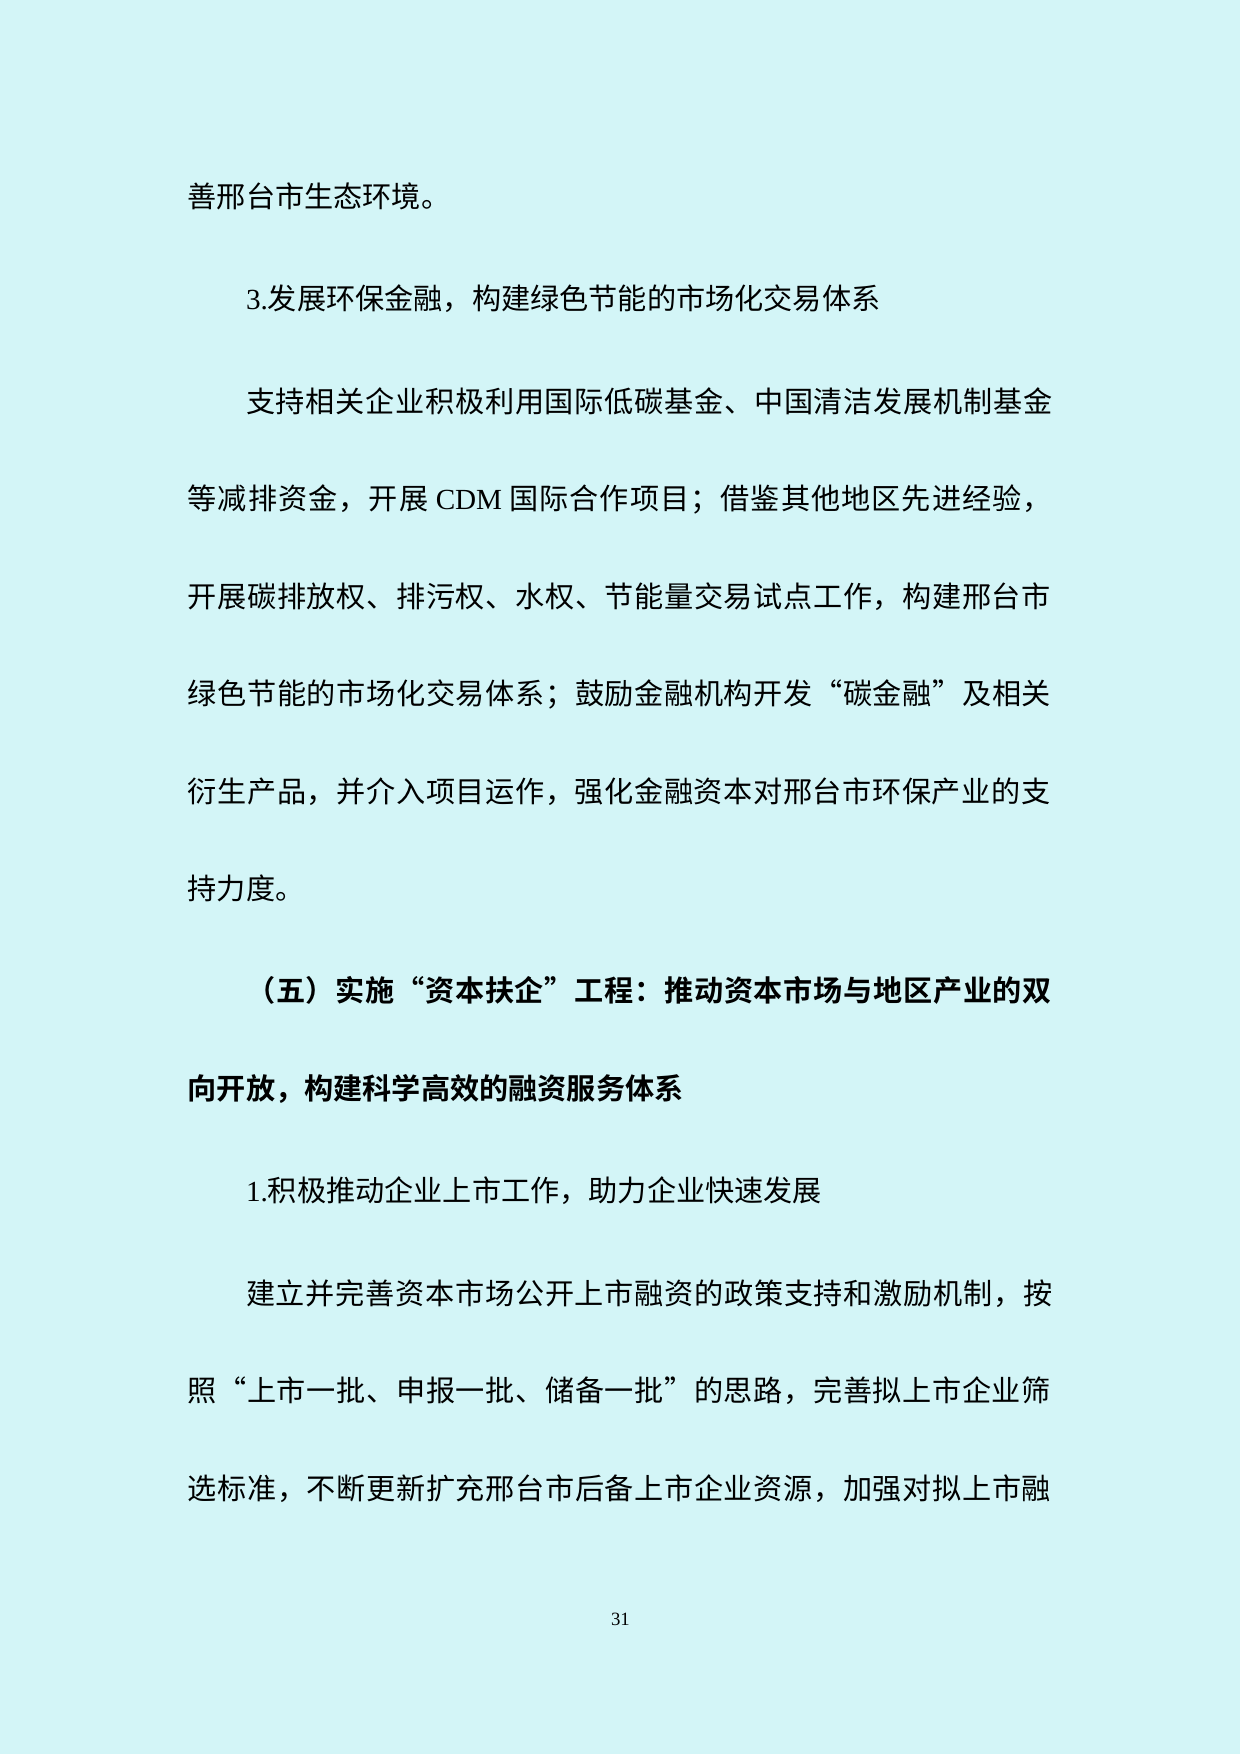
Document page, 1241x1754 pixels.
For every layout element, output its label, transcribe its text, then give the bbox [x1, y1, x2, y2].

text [187, 162, 1053, 227]
text 3.发展环保金融，构建绿色节能的市场化交易体系 [187, 264, 1053, 329]
text 支持相关企业积极利用国际低碳基金、中国清洁发展机制基金等减排资金，开展CDM国际合作项目；借鉴其他地区先进经验，开展碳排放权、排污权、水权、节能量交易试点工作，构建邢台市绿色节能的市场化交易体系；鼓励金融机构开发“碳金融”及相关衍生产品，并介入项目运作，强化金融资本对邢台市环保产业的支持力度。 [187, 367, 1053, 919]
text 1.积极推动企业上市工作，助力企业快速发展 [187, 1157, 1053, 1222]
subtitle （五）实施“资本扶企”工程：推动资本市场与地区产业的双向开放，构建科学高效的融资服务体系 [187, 957, 1053, 1119]
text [187, 1259, 1053, 1519]
